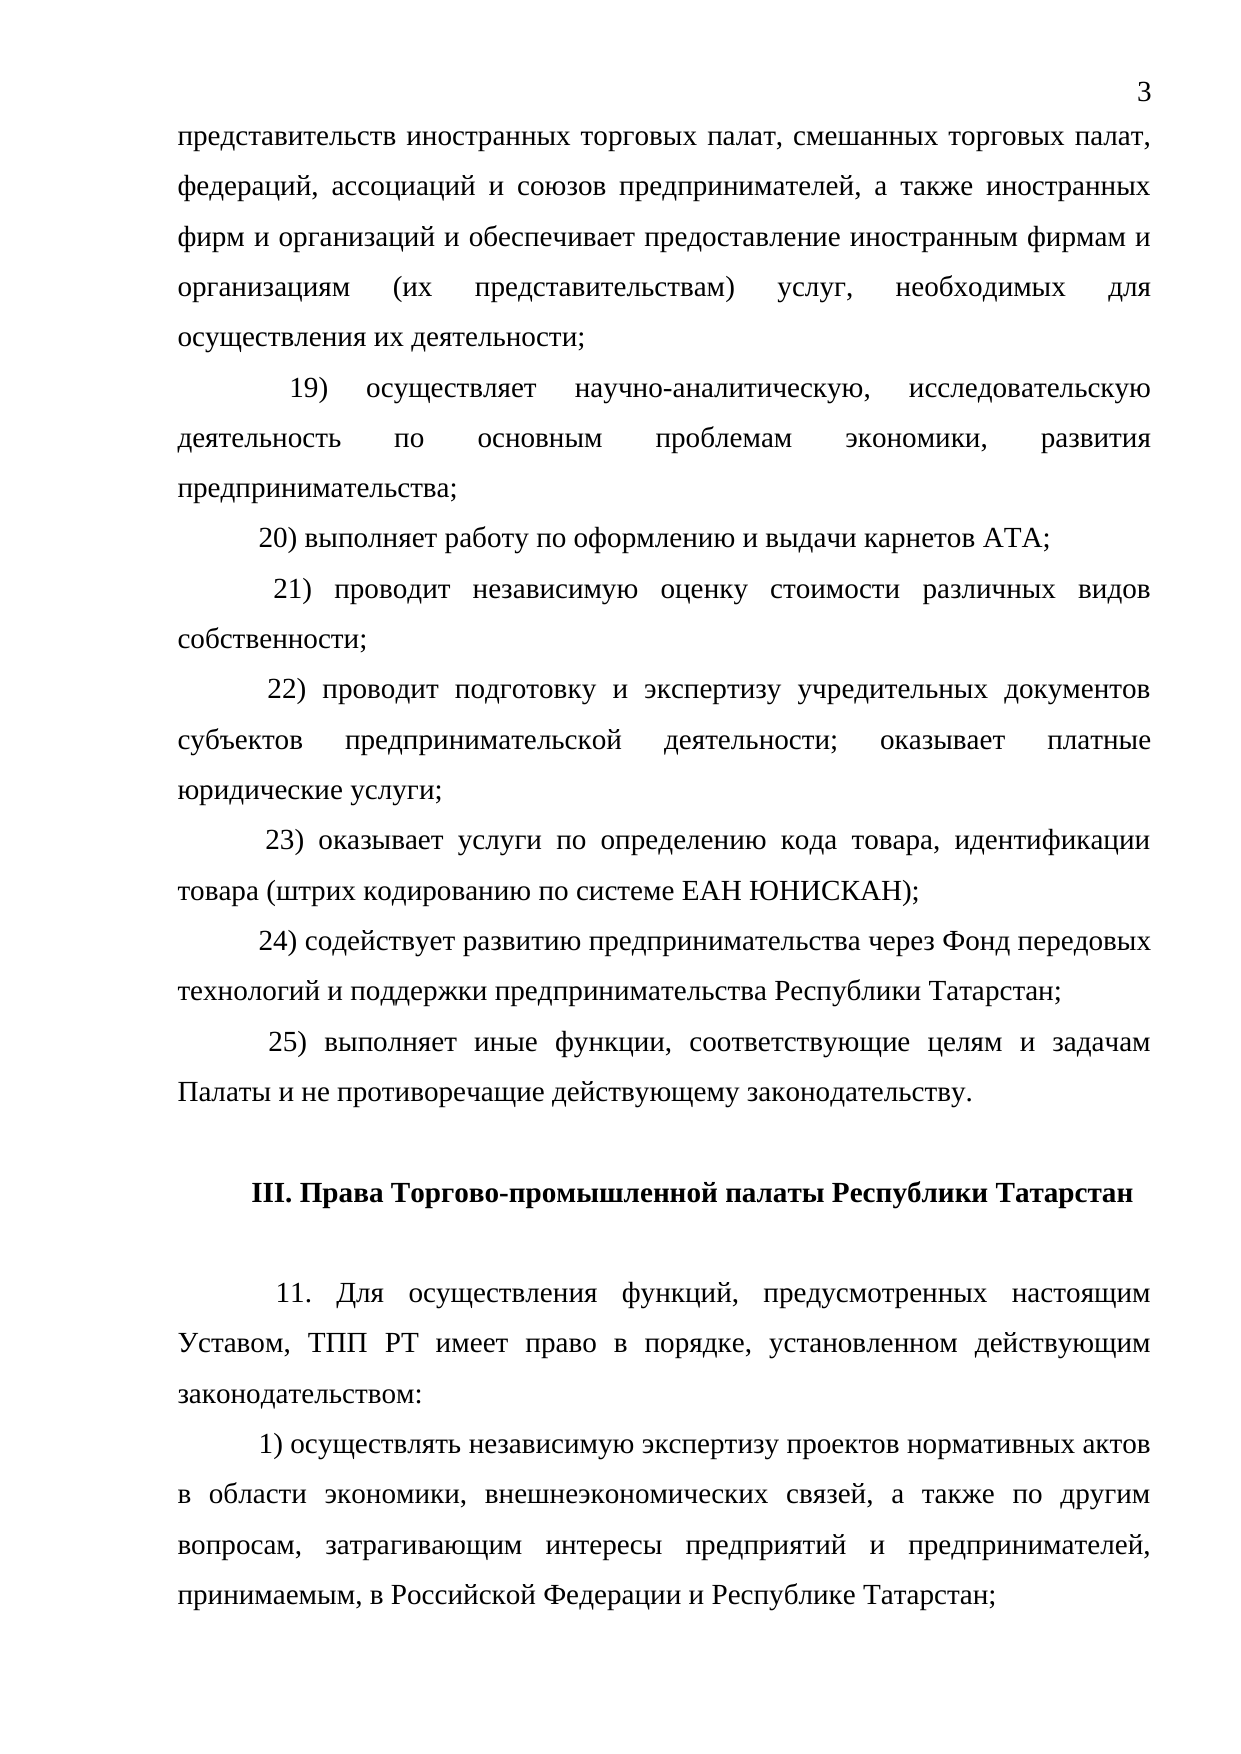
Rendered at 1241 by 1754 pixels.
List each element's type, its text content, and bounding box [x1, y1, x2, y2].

text 11. Для осуществления функций, предусмотренных настоящим Уставом, ТПП РТ имеет право в порядке, установленном действующим законодательством: [177, 1275, 1152, 1409]
text 20) выполняет работу по оформлению и выдачи карнетов АТА; [177, 521, 1152, 554]
text 22) проводит подготовку и экспертизу учредительных документов субъектов предпринимательской деятельности; оказывает платные юридические услуги; [177, 672, 1152, 806]
text 21) проводит независимую оценку стоимости различных видов собственности; [177, 571, 1152, 655]
text 1) осуществлять независимую экспертизу проектов нормативных актов в области экономики, внешнеэкономических связей, а также по другим вопросам, затрагивающим интересы предприятий и предпринимателей, принимаемым, в Российской Федерации и Республике Татарстан; [177, 1426, 1152, 1611]
text 23) оказывает услуги по определению кода товара, идентификации товара (штрих кодированию по системе ЕАН ЮНИСКАН); [177, 822, 1152, 906]
text 25) выполняет иные функции, соответствующие целям и задачам Палаты и не противоречащие действующему законодательству. [177, 1024, 1152, 1108]
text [177, 118, 1152, 353]
text 24) содействует развитию предпринимательства через Фонд передовых технологий и поддержки предпринимательства Республики Татарстан; [177, 923, 1152, 1007]
text III. Права Торгово-промышленной палаты Республики Татарстан [177, 1175, 1152, 1208]
text 19) осуществляет научно-аналитическую, исследовательскую деятельность по основным проблемам экономики, развития предпринимательства; [177, 370, 1152, 504]
